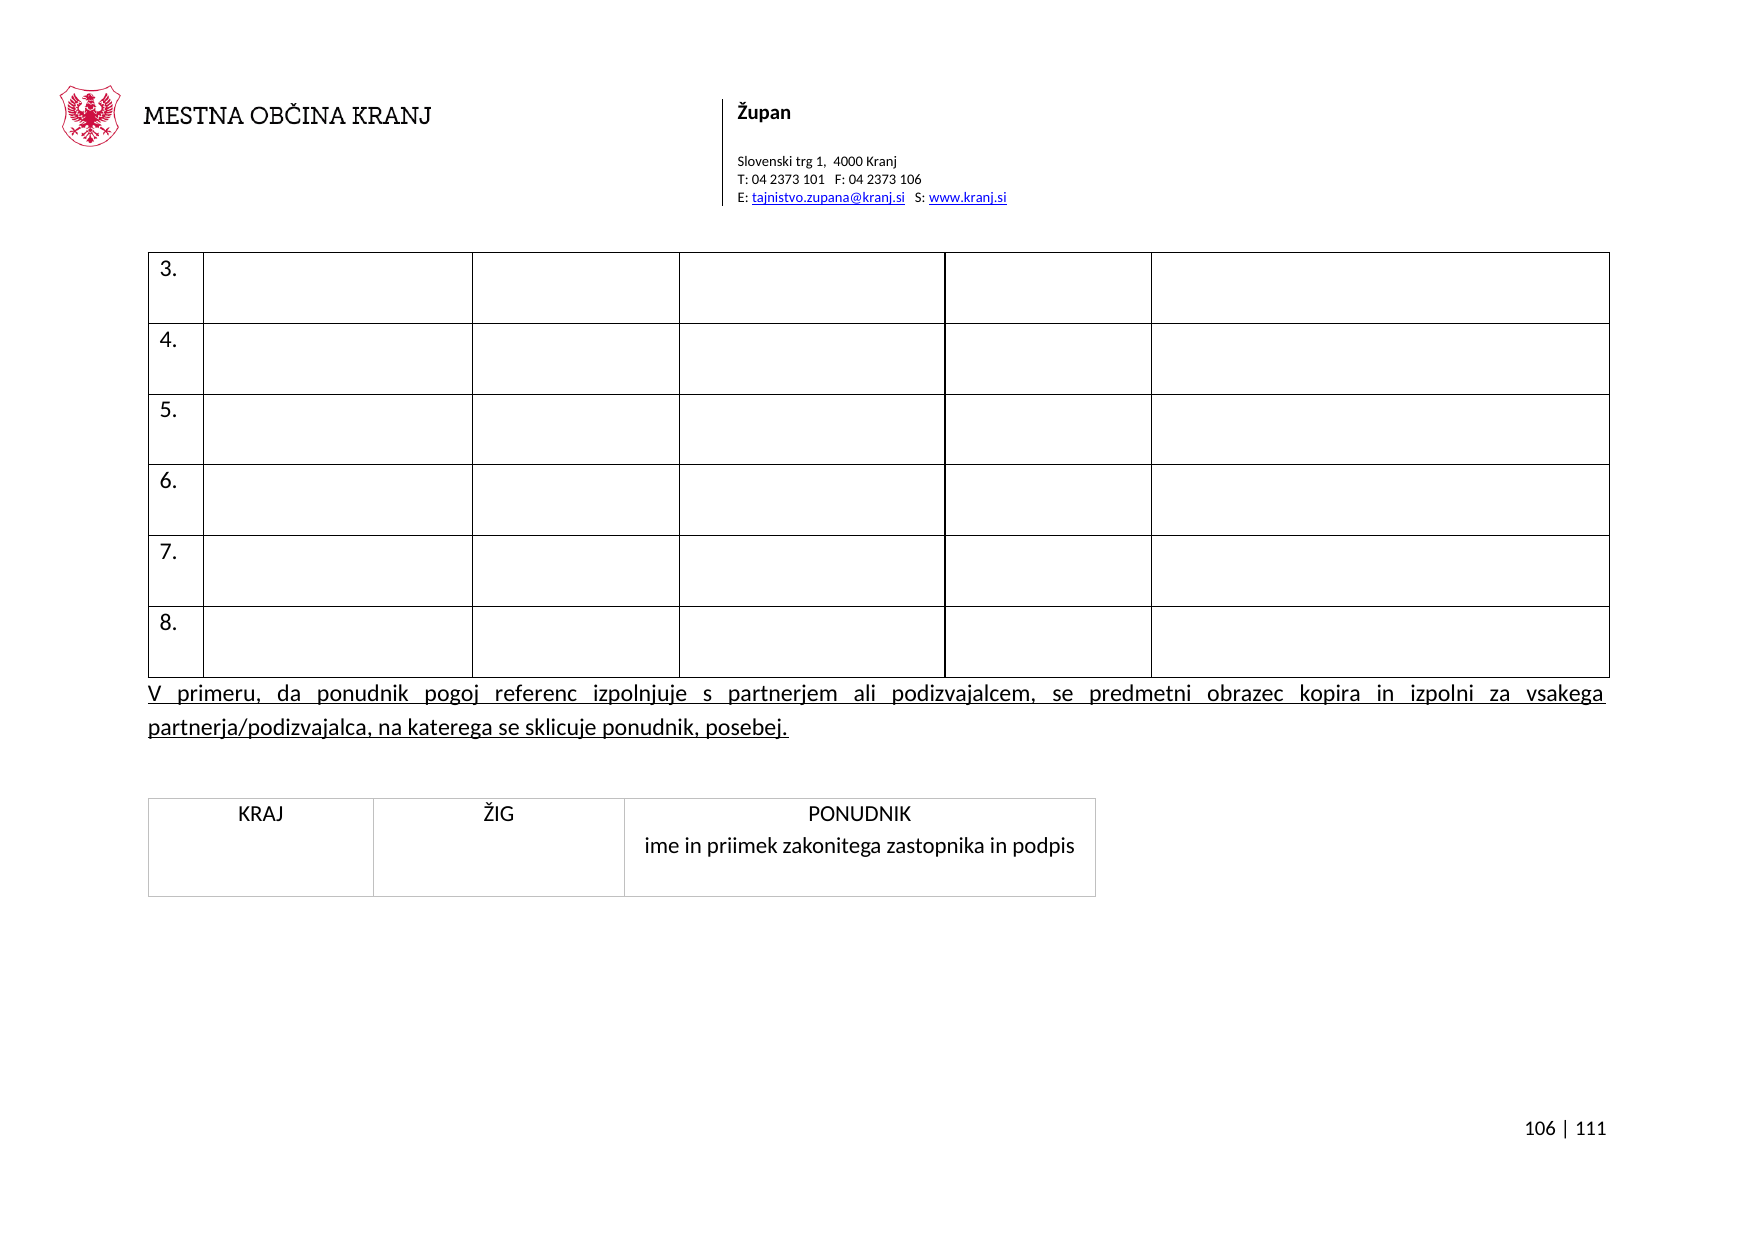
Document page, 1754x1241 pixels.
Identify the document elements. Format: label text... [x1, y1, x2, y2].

table_cell [1152, 253, 1609, 323]
table_cell [946, 465, 1151, 535]
text V primeru, da ponudnik pogoj referenc izpolnjuje s partnerjem ali podizvajalcem, se predmetni obrazec kopira in izpolni za vsakega partnerja/podizvajalca, na katerega se sklicuje ponudnik, posebej. [148, 678, 1606, 703]
table_cell [204, 253, 472, 323]
table_header ŽIG [374, 799, 624, 896]
table_cell [680, 324, 944, 393]
table_header KRAJ [149, 799, 373, 896]
table_cell [204, 536, 472, 606]
table_cell [680, 536, 944, 606]
table_cell [680, 465, 944, 535]
table_cell 4. [149, 324, 203, 393]
table_header PONUDNIK ime in priimek zakonitega zastopnika in podpis [625, 799, 1095, 896]
table_cell [1152, 607, 1609, 677]
table_cell [946, 324, 1151, 393]
table_cell 8. [149, 607, 203, 677]
table_cell [473, 324, 679, 393]
table_cell [473, 465, 679, 535]
table_cell [680, 253, 944, 323]
table_cell [473, 607, 679, 677]
table_cell 7. [149, 536, 203, 606]
table_cell [1152, 536, 1609, 606]
table_cell 3. [149, 253, 203, 323]
table_cell [473, 253, 679, 323]
table_cell 5. [149, 395, 203, 464]
table_cell 6. [149, 465, 203, 535]
table_cell [473, 395, 679, 464]
table_cell [204, 465, 472, 535]
table_cell [204, 324, 472, 393]
table_cell [204, 395, 472, 464]
table_cell [204, 607, 472, 677]
table_cell [680, 395, 944, 464]
table_cell [1152, 465, 1609, 535]
table_cell [946, 253, 1151, 323]
table_cell [946, 607, 1151, 677]
table_cell [1152, 324, 1609, 393]
table_cell [1152, 395, 1609, 464]
table_cell [946, 395, 1151, 464]
text V primeru, da ponudnik pogoj referenc izpolnjuje s partnerjem ali podizvajalcem, se predmetni obrazec kopira in izpolni za vsakega partnerja/podizvajalca, na katerega se sklicuje ponudnik, posebej. [148, 704, 1606, 741]
table_cell [473, 536, 679, 606]
table_cell [680, 607, 944, 677]
table_cell [946, 536, 1151, 606]
